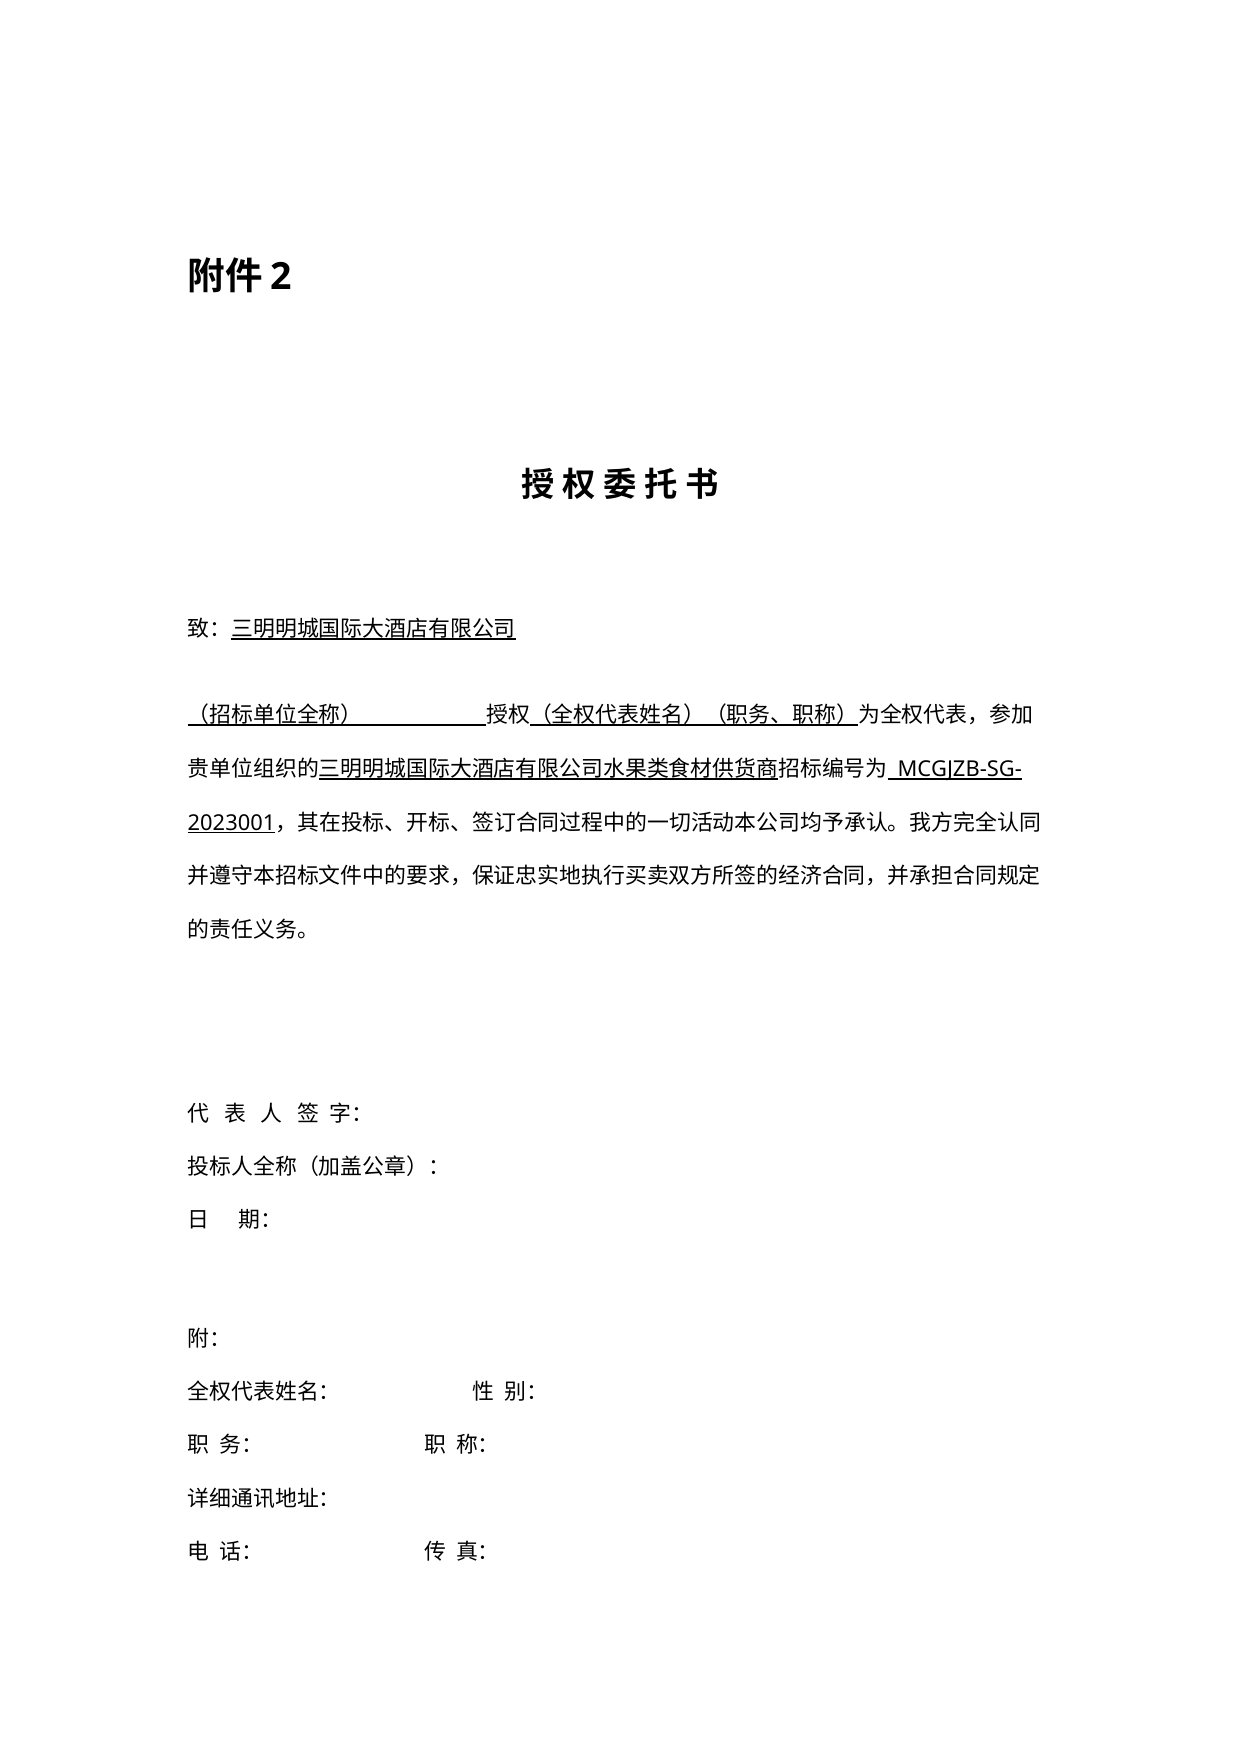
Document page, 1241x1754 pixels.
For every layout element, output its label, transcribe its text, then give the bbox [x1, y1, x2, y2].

text （招标单位全称） 授权（全权代表姓名）（职务、职称）为全权代表，参加贵单位组织的三明明城国际大酒店有限公司水果类食材供货商招标编号为 MCGJZB-SG-2023001，其在投标、开标、签订合同过程中的一切活动本公司均予承认。我方完全认同并遵守本招标文件中的要求，保证忠实地执行买卖双方所签的经济合同，并承担合同规定的责任义务。 [187, 697, 1053, 944]
text 致：三明明城国际大酒店有限公司 [187, 611, 1053, 643]
text 投标人全称（加盖公章）： [187, 1149, 1053, 1181]
text 详细通讯地址： [187, 1480, 1053, 1513]
text 日 期： [187, 1202, 1053, 1234]
text 授 权 委 托 书 [187, 449, 1053, 514]
subtitle 附件2 [187, 241, 1053, 306]
text 代 表 人 签 字： [187, 1095, 1053, 1128]
text 电 话： 传 真： [187, 1534, 1053, 1566]
text 职 务： 职 称： [187, 1427, 1053, 1459]
text 全权代表姓名： 性 别： [187, 1374, 1053, 1406]
text 附： [187, 1320, 1053, 1353]
